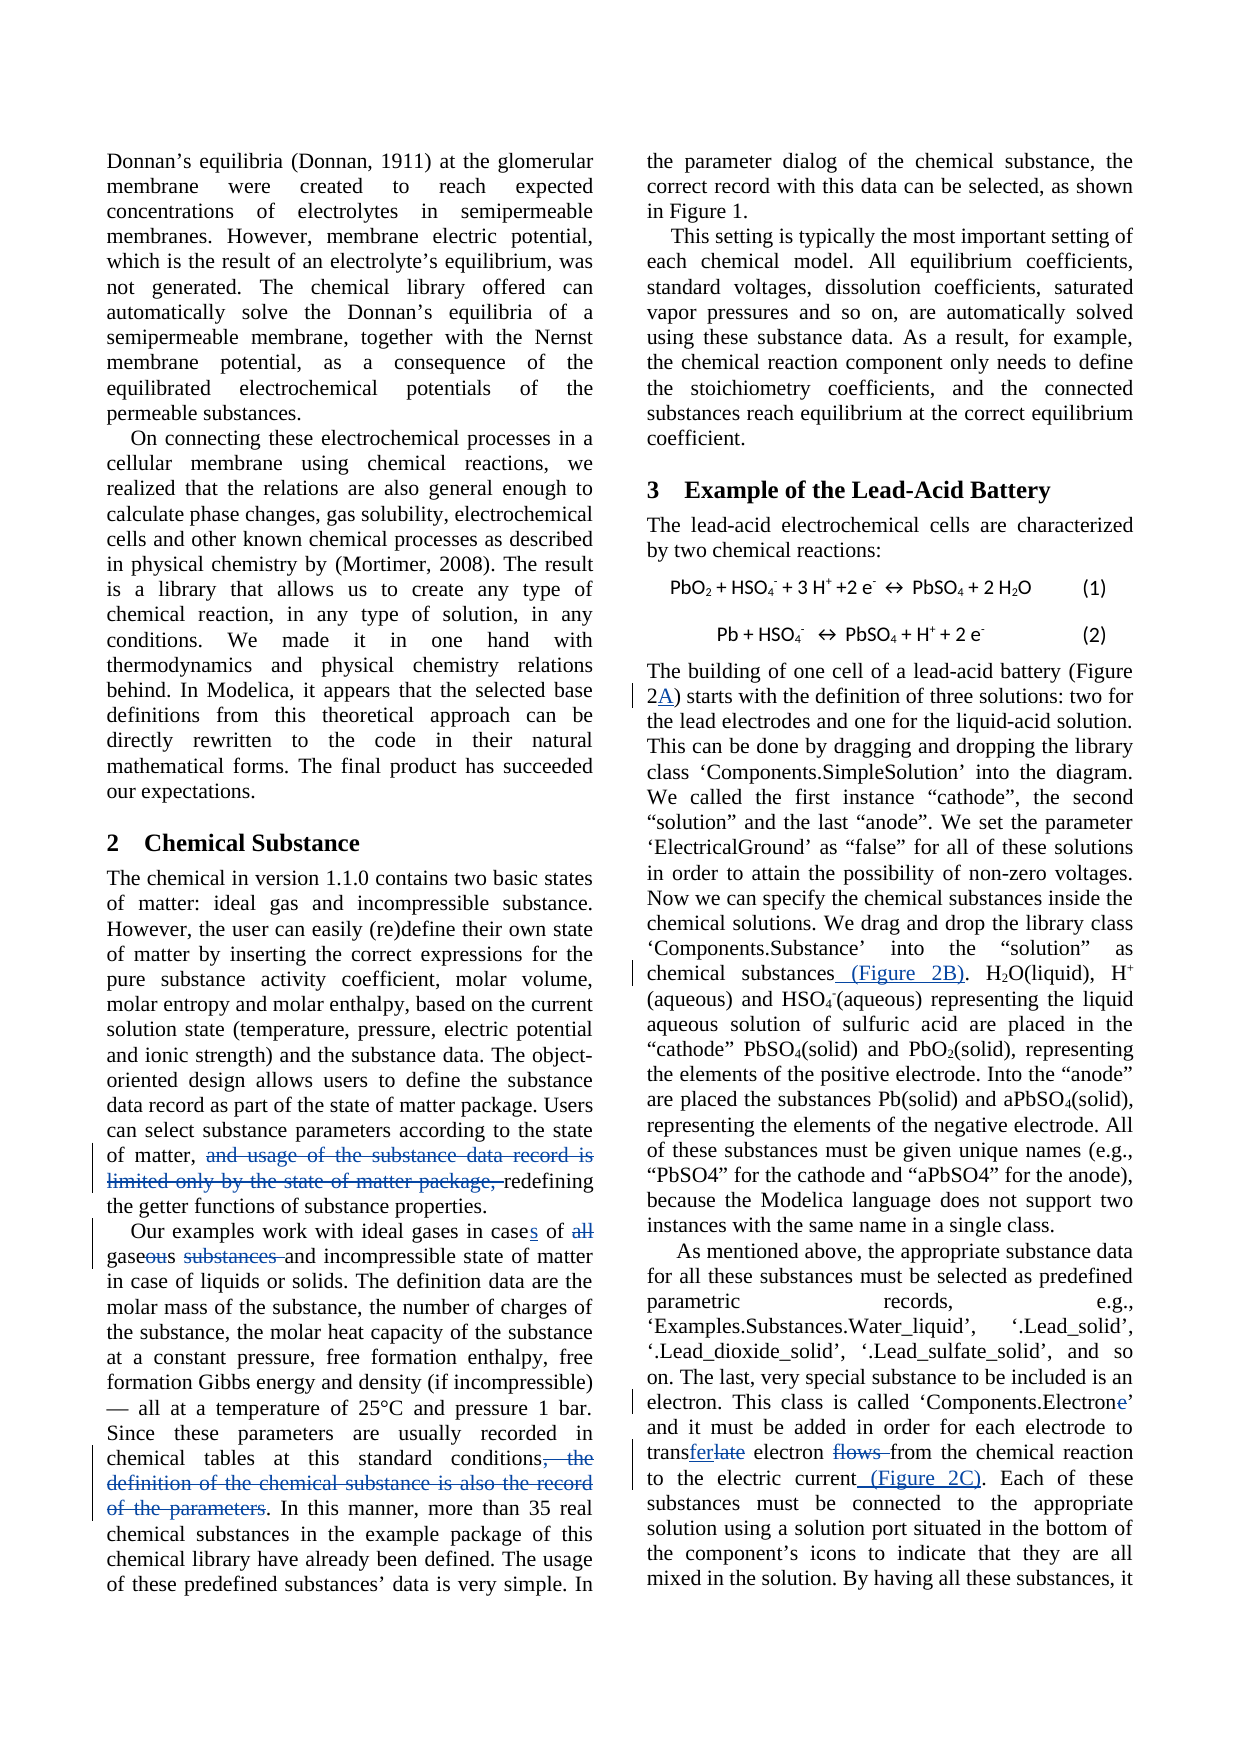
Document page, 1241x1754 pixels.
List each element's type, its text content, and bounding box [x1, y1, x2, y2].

text The lead-acid electrochemical cells are characterized by two chemical reactions: [647, 512, 1134, 563]
table_header (1) [1066, 563, 1123, 612]
text Our examples work with ideal gases in case of gases and incompressible state of matter in case of liquids or solids. The definition data are the molar mass of the substance, the number of charges of the substance, the molar heat capacity of the substance at a constant pressure, free formation enthalpy, free formation Gibbs energy and density (if incompressible) — all at a temperature of 25°C and pressure 1 bar. Since these parameters are usually recorded in chemical tables at this standard conditions. In this manner, more than 35 real chemical substances in the example package of this chemical library have already been defined. The usage of these predefined substances’ data is very simple. In the parameter dialog of the chemical substance, the correct record with this data can be selected, as shown in Figure 1. [106, 1485, 593, 1596]
text Our examples work with ideal gases in case of gases and incompressible state of matter in case of liquids or solids. The definition data are the molar mass of the substance, the number of charges of the substance, the molar heat capacity of the substance at a constant pressure, free formation enthalpy, free formation Gibbs energy and density (if incompressible) — all at a temperature of 25°C and pressure 1 bar. Since these parameters are usually recorded in chemical tables at this standard conditions. In this manner, more than 35 real chemical substances in the example package of this chemical library have already been defined. The usage of these predefined substances’ data is very simple. In the parameter dialog of the chemical substance, the correct record with this data can be selected, as shown in Figure 1. [106, 1218, 593, 1484]
table_header PbO2 + HSO4- + 3 H+ +2 e- ↔ PbSO4 + 2 H2O [635, 563, 1066, 612]
text This setting is typically the most important setting of each chemical model. All equilibrium coefficients, standard voltages, dissolution coefficients, saturated vapor pressures and so on, are automatically solved using these substance data. As a result, for example, the chemical reaction component only needs to define the stoichiometry coefficients, and the connected substances reach equilibrium at the correct equilibrium coefficient. [647, 223, 1134, 450]
text The chemical in version 1.1.0 contains two basic states of matter: ideal gas and incompressible substance. However, the user can easily (re)define their own state of matter by inserting the correct expressions for the pure substance activity coefficient, molar volume, molar entropy and molar enthalpy, based on the current solution state (temperature, pressure, electric potential and ionic strength) and the substance data. The object-oriented design allows users to define the substance data record as part of the state of matter package. Users can select substance parameters according to the state of matter, redefining the getter functions of substance properties. [106, 865, 593, 1218]
text On connecting these electrochemical processes in a cellular membrane using chemical reactions, we realized that the relations are also general enough to calculate phase changes, gas solubility, electrochemical cells and other known chemical processes as described in physical chemistry by (Mortimer, 2008). The result is a library that allows us to create any type of chemical reaction, in any type of solution, in any conditions. We made it in one hand with thermodynamics and physical chemistry relations behind. In Modelica, it appears that the selected base definitions from this theoretical approach can be directly rewritten to the code in their natural mathematical forms. The final product has succeeded our expectations. [106, 425, 593, 803]
subtitle Example of the Lead-Acid Battery [647, 475, 1134, 504]
text The building of one cell of a lead-acid battery (Figure 2) starts with the definition of three solutions: two for the lead electrodes and one for the liquid-acid solution. This can be done by dragging and dropping the library class ‘Components.SimpleSolution’ into the diagram. We called the first instance “cathode”, the second “solution” and the last “anode”. We set the parameter ‘ElectricalGround’ as “false” for all of these solutions in order to attain the possibility of non-zero voltages. Now we can specify the chemical substances inside the chemical solutions. We drag and drop the library class ‘Components.Substance’ into the “solution” as chemical substances. H2O(liquid), H+(aqueous) and HSO4-(aqueous) representing the liquid aqueous solution of sulfuric acid are placed in the “cathode” PbSO4(solid) and PbO2(solid), representing the elements of the positive electrode. Into the “anode” are placed the substances Pb(solid) and aPbSO4(solid), representing the elements of the negative electrode. All of these substances must be given unique names (e.g., “PbSO4” for the cathode and “aPbSO4” for the anode), because the Modelica language does not support two instances with the same name in a single class. [647, 658, 1134, 1238]
subtitle Chemical Substance [106, 828, 593, 857]
table_cell (2) [1066, 612, 1123, 658]
table_cell Pb + HSO4- ↔ PbSO4 + H+ + 2 e- [635, 612, 1066, 658]
